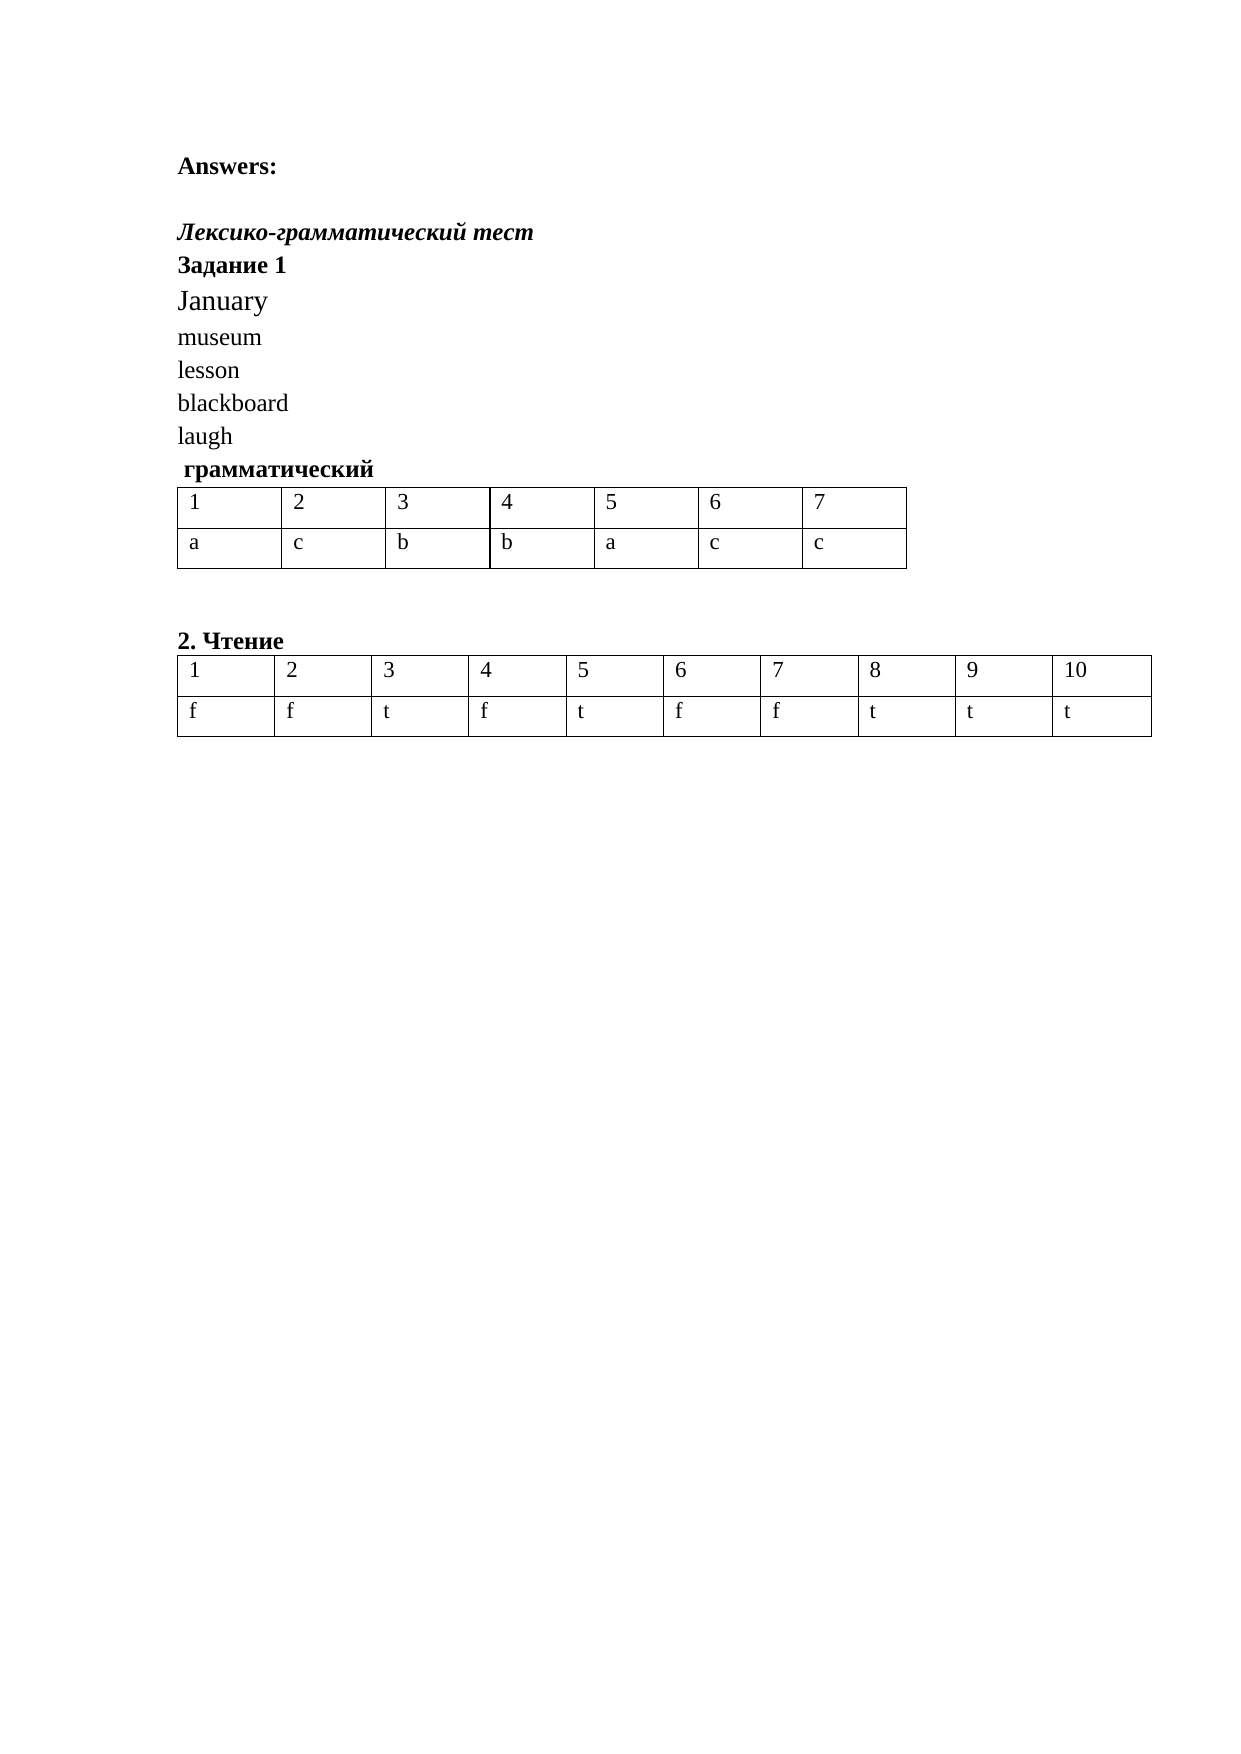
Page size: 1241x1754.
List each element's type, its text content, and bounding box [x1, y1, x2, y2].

table_cell a [178, 529, 281, 568]
table_header 5 [567, 656, 663, 696]
table_header 5 [595, 488, 698, 527]
table_cell c [803, 529, 906, 568]
text lesson [177, 355, 1152, 383]
text Лексико-грамматический тест [177, 217, 1152, 246]
table_cell c [282, 529, 385, 568]
table_cell t [859, 697, 955, 736]
table_cell f [469, 697, 566, 736]
text Answers: [177, 151, 1152, 180]
table_header 4 [469, 656, 566, 696]
table_header 4 [491, 488, 594, 527]
table_header 7 [761, 656, 858, 696]
text blackboard [177, 388, 1152, 417]
table_header 6 [699, 488, 802, 527]
table_header 2 [282, 488, 385, 527]
table_cell f [664, 697, 760, 736]
table_header 3 [386, 488, 489, 527]
text laugh [177, 421, 1152, 449]
table_header 9 [956, 656, 1052, 696]
text January [177, 283, 1152, 317]
table_cell b [491, 529, 594, 568]
table_header 8 [859, 656, 955, 696]
table_cell a [595, 529, 698, 568]
table_header 3 [372, 656, 468, 696]
table_cell f [178, 697, 274, 736]
table_cell b [386, 529, 489, 568]
table_cell t [1053, 697, 1151, 736]
table_cell f [761, 697, 858, 736]
table_cell t [372, 697, 468, 736]
table_header 6 [664, 656, 760, 696]
table_header 10 [1053, 656, 1151, 696]
table_cell f [275, 697, 371, 736]
table_cell t [956, 697, 1052, 736]
table_header 7 [803, 488, 906, 527]
text грамматический [177, 454, 1152, 483]
table_header 1 [178, 656, 274, 696]
table_cell t [567, 697, 663, 736]
text Задание 1 [177, 250, 1152, 279]
text museum [177, 322, 1152, 351]
table_header 1 [178, 488, 281, 527]
table_cell c [699, 529, 802, 568]
text 2. Чтение [177, 626, 1152, 655]
table_header 2 [275, 656, 371, 696]
